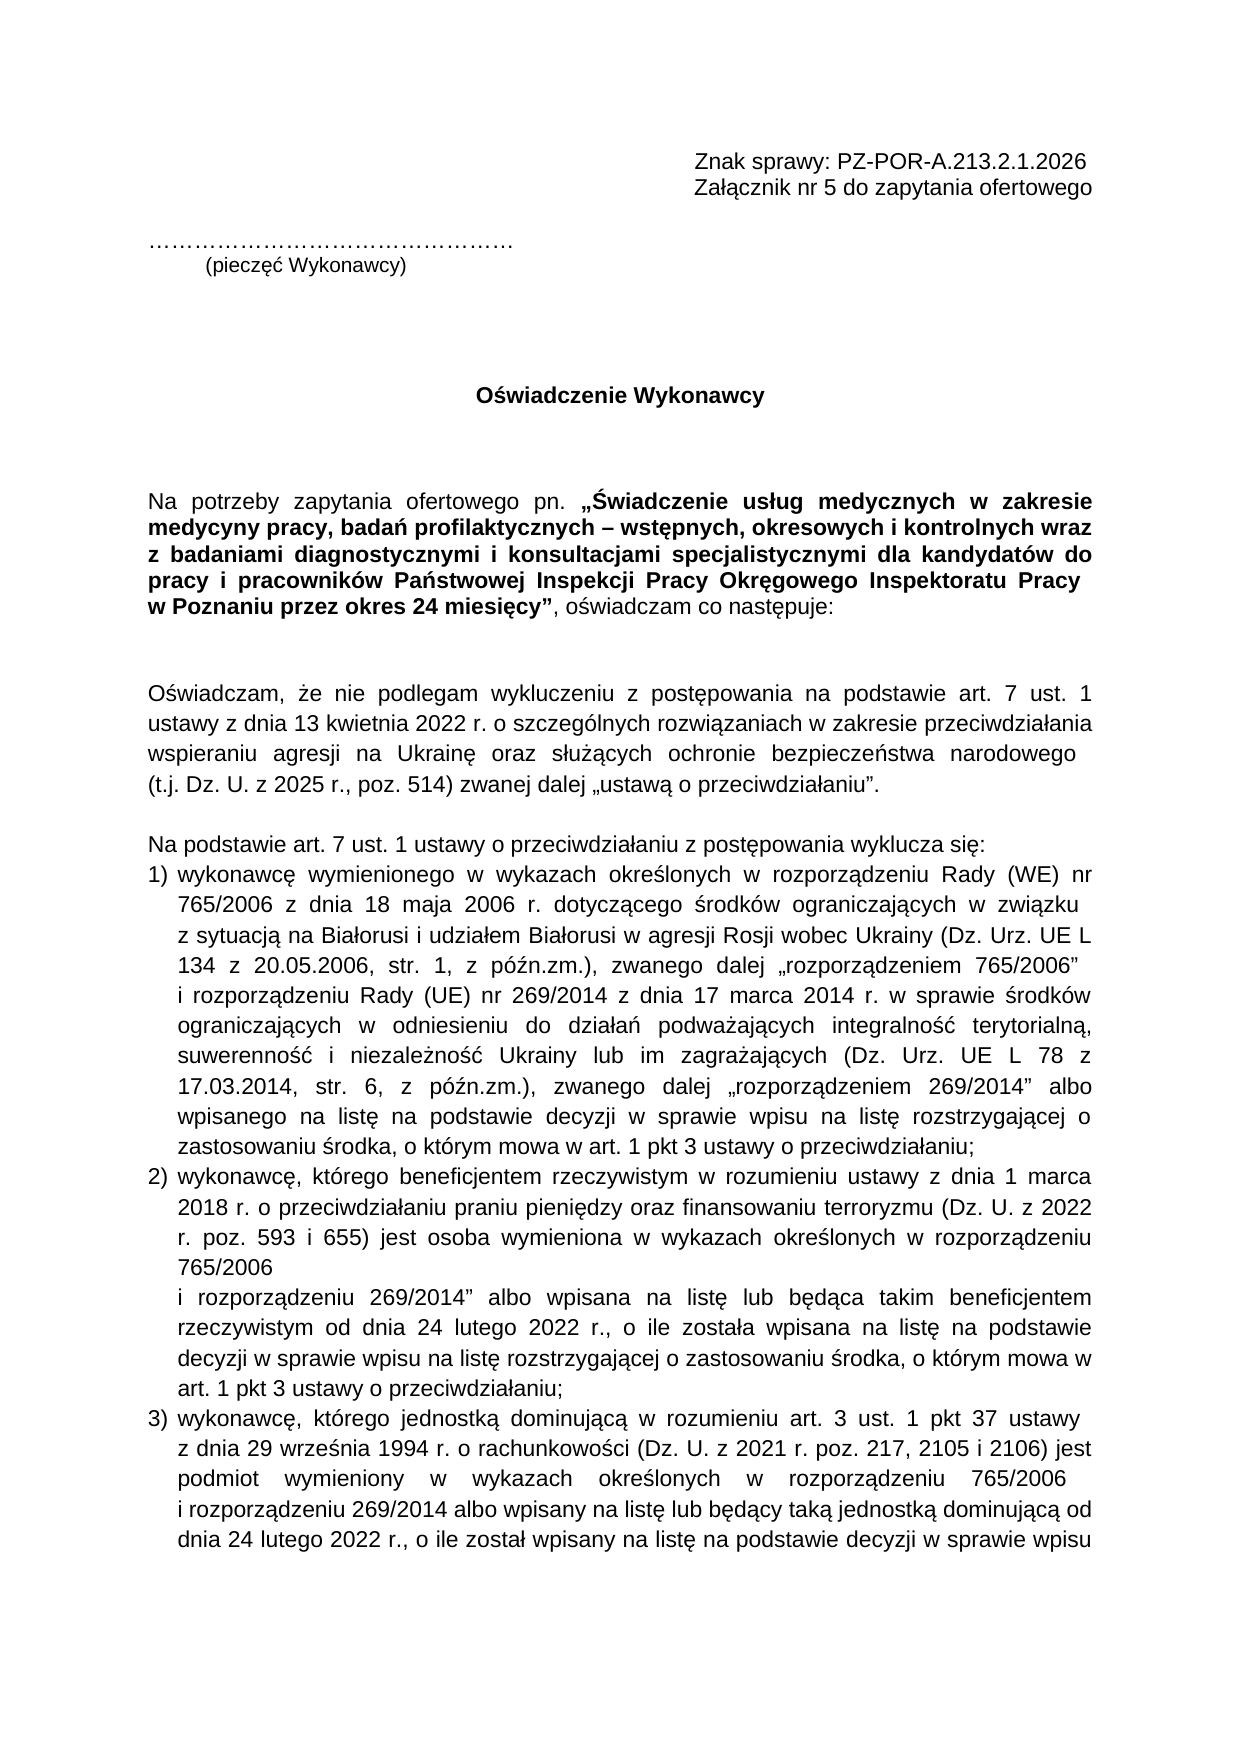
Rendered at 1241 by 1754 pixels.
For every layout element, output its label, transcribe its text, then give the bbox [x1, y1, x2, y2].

list wykonawcę wymienionego w wykazach określonych w rozporządzeniu Rady (WE) nr 765/2006 z dnia 18 maja 2006 r. dotyczącego środków ograniczających w związku z sytuacją na Białorusi i udziałem Białorusi w agresji Rosji wobec Ukrainy (Dz. Urz. UE L 134 z 20.05.2006, str. 1, z późn.zm.), zwanego dalej „rozporządzeniem 765/2006” i rozporządzeniu Rady (UE) nr 269/2014 z dnia 17 marca 2014 r. w sprawie środków ograniczających w odniesieniu do działań podważających integralność terytorialną, suwerenność i niezależność Ukrainy lub im zagrażających (Dz. Urz. UE L 78 z 17.03.2014, str. 6, z późn.zm.), zwanego dalej „rozporządzeniem 269/2014” albo wpisanego na listę na podstawie decyzji w sprawie wpisu na listę rozstrzygającej o zastosowaniu środka, o którym mowa w art. 1 pkt 3 ustawy o przeciwdziałaniu; [148, 861, 1093, 1159]
text Znak sprawy: PZ-POR-A.213.2.1.2026 [590, 148, 1093, 174]
text (pieczęć Wykonawcy) [148, 253, 1093, 277]
list wykonawcę, którego beneficjentem rzeczywistym w rozumieniu ustawy z dnia 1 marca 2018 r. o przeciwdziałaniu praniu pieniędzy oraz finansowaniu terroryzmu (Dz. U. z 2022 r. poz. 593 i 655) jest osoba wymieniona w wykazach określonych w rozporządzeniu 765/2006 i rozporządzeniu 269/2014” albo wpisana na listę lub będąca takim beneficjentem rzeczywistym od dnia 24 lutego 2022 r., o ile została wpisana na listę na podstawie decyzji w sprawie wpisu na listę rozstrzygającej o zastosowaniu środka, o którym mowa w art. 1 pkt 3 ustawy o przeciwdziałaniu; [148, 1163, 1093, 1401]
text Oświadczam, że nie podlegam wykluczeniu z postępowania na podstawie art. 7 ust. 1 ustawy z dnia 13 kwietnia 2022 r. o szczególnych rozwiązaniach w zakresie przeciwdziałania wspieraniu agresji na Ukrainę oraz służących ochronie bezpieczeństwa narodowego (t.j. Dz. U. z 2025 r., poz. 514) zwanej dalej „ustawą o przeciwdziałaniu”. [148, 680, 1093, 797]
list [148, 1405, 1093, 1552]
text ………………………………………… [148, 227, 1093, 253]
text Załącznik nr 5 do zapytania ofertowego [148, 174, 1093, 200]
text Oświadczenie Wykonawcy [148, 382, 1093, 409]
text Na podstawie art. 7 ust. 1 ustawy o przeciwdziałaniu z postępowania wyklucza się: [148, 831, 1093, 857]
text Na potrzeby zapytania ofertowego pn. „Świadczenie usług medycznych w zakresie medycyny pracy, badań profilaktycznych – wstępnych, okresowych i kontrolnych wraz z badaniami diagnostycznymi i konsultacjami specjalistycznymi dla kandydatów do pracy i pracowników Państwowej Inspekcji Pracy Okręgowego Inspektoratu Pracy w Poznaniu przez okres 24 miesięcy”, oświadczam co następuje: [148, 488, 1093, 619]
